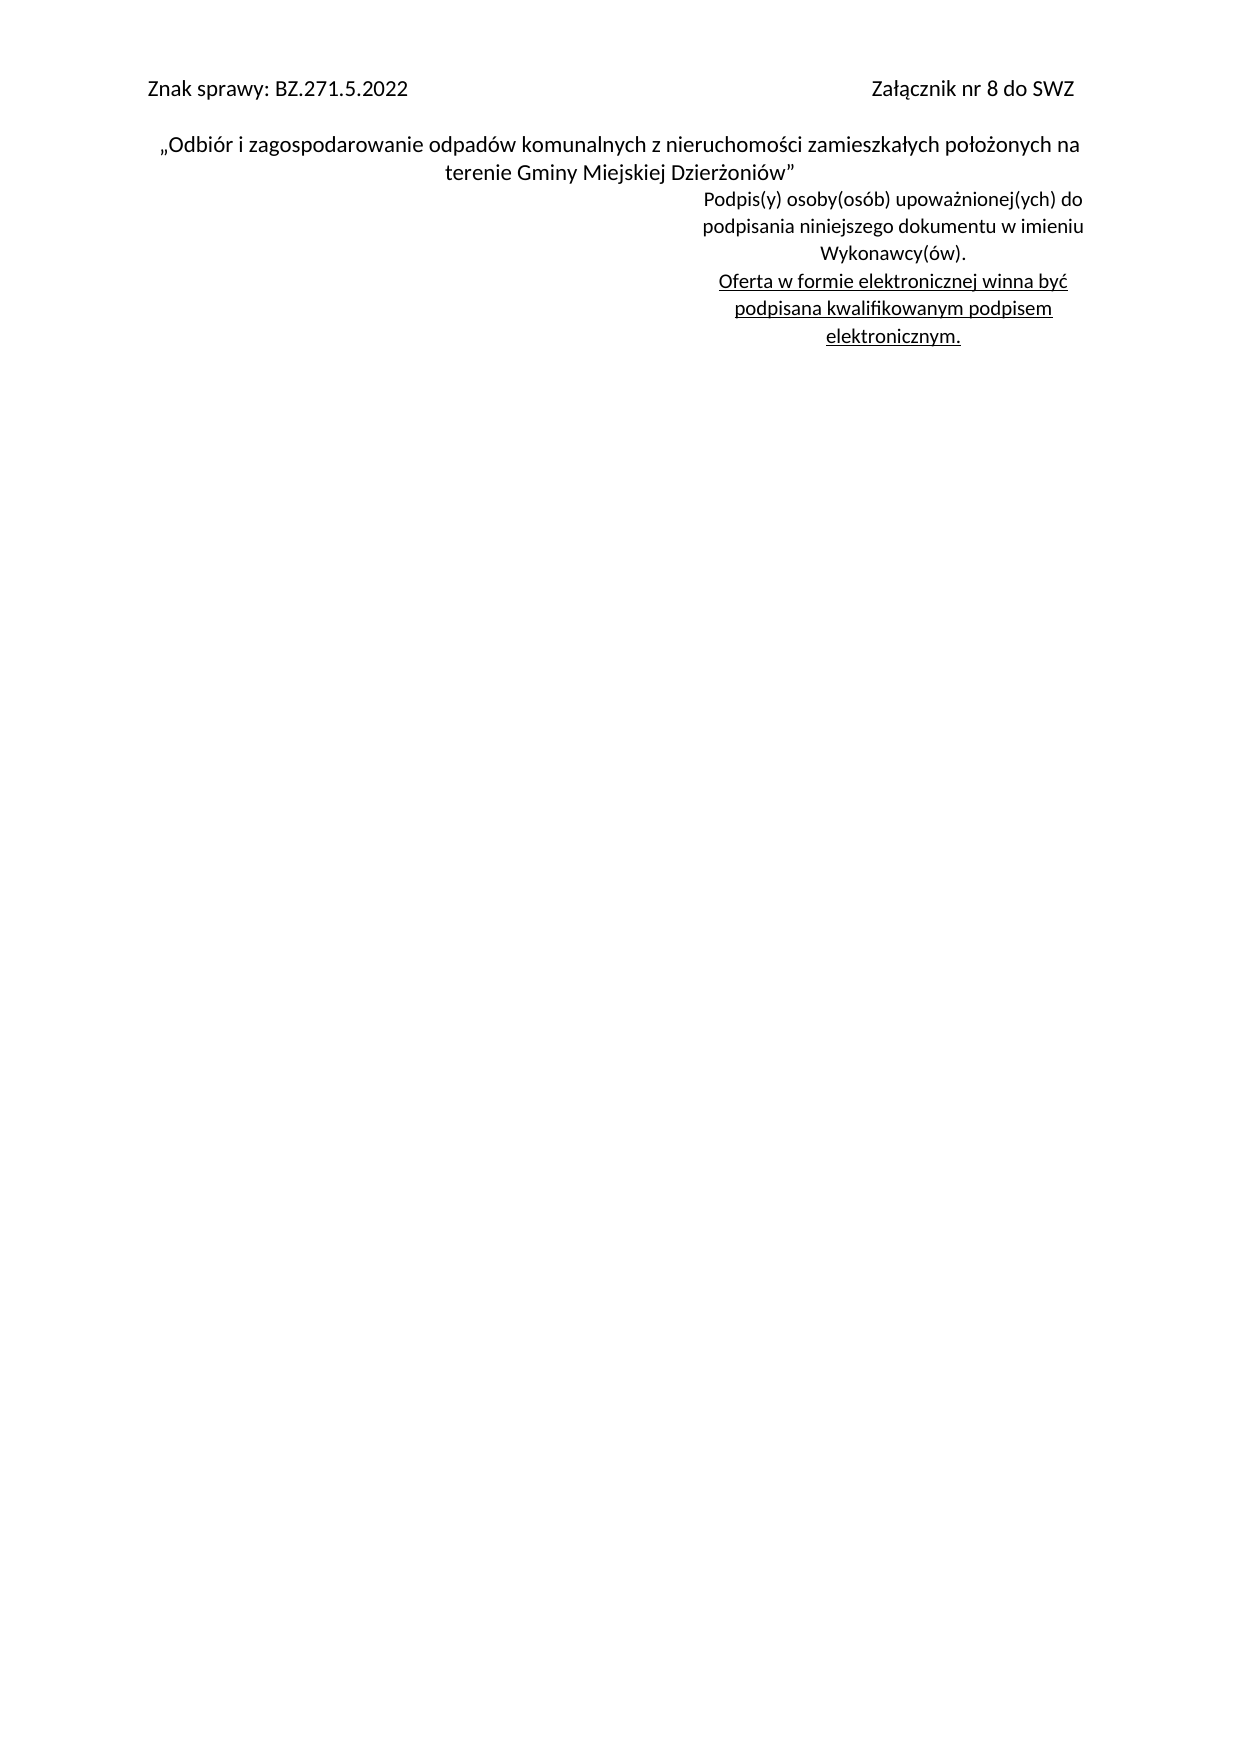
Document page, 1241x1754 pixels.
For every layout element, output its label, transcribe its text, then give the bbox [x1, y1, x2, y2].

text Oferta w formie elektronicznej winna być podpisana kwalifikowanym podpisem elektronicznym. [694, 268, 1093, 348]
text Podpis(y) osoby(osób) upoważnionej(ych) do podpisania niniejszego dokumentu w imieniu Wykonawcy(ów). [694, 186, 1093, 266]
